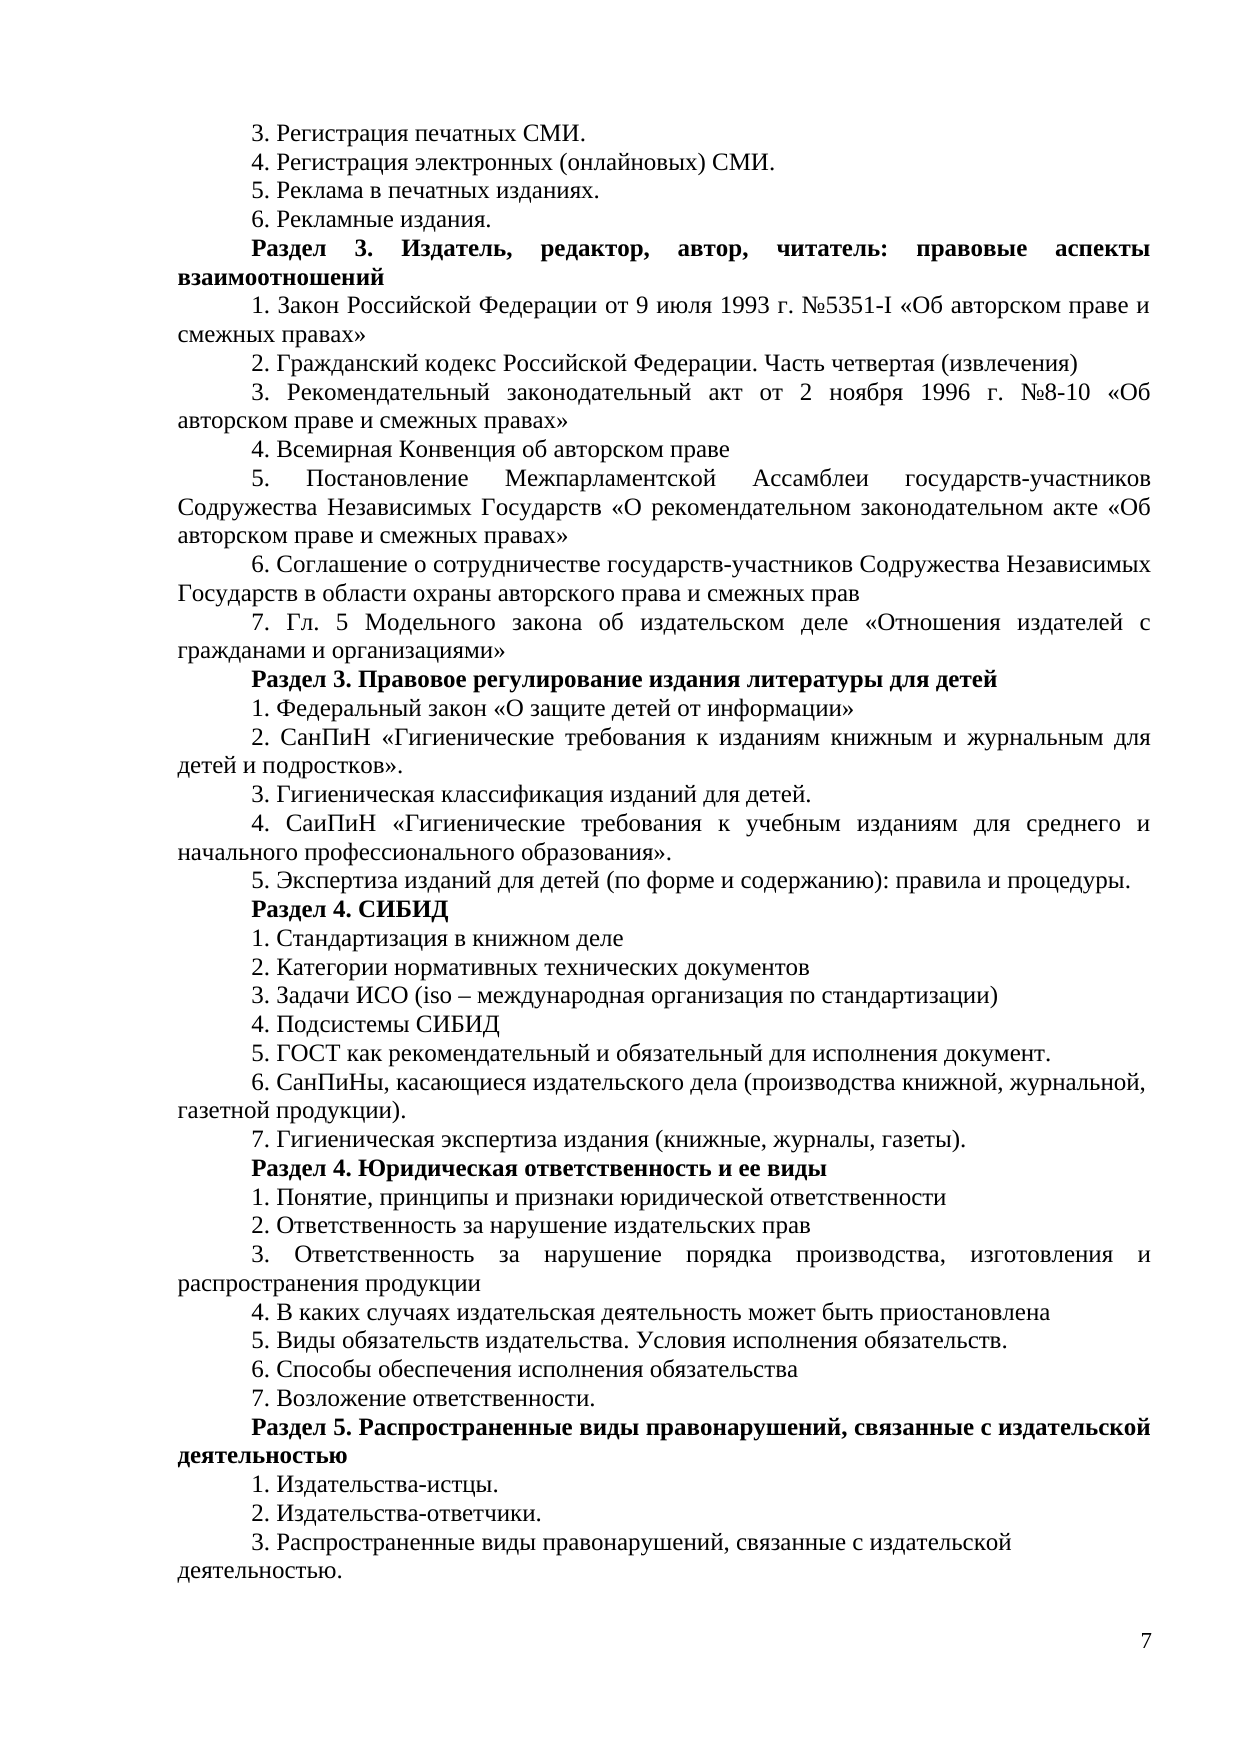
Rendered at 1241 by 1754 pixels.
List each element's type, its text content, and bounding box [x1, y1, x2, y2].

text 4. Подсистемы СИБИД [177, 1009, 1152, 1038]
text Раздел 3. Правовое регулирование издания литературы для детей [177, 664, 1152, 693]
text 1. Стандартизация в книжном деле [177, 923, 1152, 952]
text 1. Издательства-истцы. [177, 1469, 1152, 1498]
text 2. Гражданский кодекс Российской Федерации. Часть четвертая (извлечения) [177, 348, 1152, 377]
text Раздел 3. Издатель, редактор, автор, читатель: правовые аспекты взаимоотношений [177, 233, 1152, 291]
text 4. Всемирная Конвенция об авторском праве [177, 434, 1152, 463]
text 1. Федеральный закон «О защите детей от информации» [177, 693, 1152, 722]
text 3. Рекомендательный законодательный акт от 2 ноября 1996 г. №8-10 «Об авторском праве и смежных правах» [177, 377, 1152, 434]
text 1. Понятие, принципы и признаки юридической ответственности [177, 1182, 1152, 1211]
text 6. СанПиНы, касающиеся издательского дела (производства книжной, журнальной, газетной продукции). [177, 1067, 1152, 1124]
text 3. Ответственность за нарушение порядка производства, изготовления и распространения продукции [177, 1239, 1152, 1297]
text 6. Рекламные издания. [177, 204, 1152, 233]
text 2. Издательства-ответчики. [177, 1498, 1152, 1527]
text 5. Реклама в печатных изданиях. [177, 176, 1152, 204]
text 5. ГОСТ как рекомендательный и обязательный для исполнения документ. [177, 1038, 1152, 1067]
text 2. Ответственность за нарушение издательских прав [177, 1211, 1152, 1239]
text 3. Регистрация печатных СМИ. [177, 118, 1152, 147]
text 4. СаиПиН «Гигиенические требования к учебным изданиям для среднего и начального профессионального образования». [177, 808, 1152, 866]
text 6. Соглашение о сотрудничестве государств-участников Содружества Независимых Государств в области охраны авторского права и смежных прав [177, 549, 1152, 607]
text 7. Возложение ответственности. [177, 1383, 1152, 1412]
text 4. Регистрация электронных (онлайновых) СМИ. [177, 147, 1152, 176]
text 3. Распространенные виды правонарушений, связанные с издательской деятельностью. [177, 1527, 1152, 1584]
text 3. Задачи ИСО (iso – международная организация по стандартизации) [177, 981, 1152, 1009]
text Раздел 4. СИБИД [177, 894, 1152, 923]
text Раздел 5. Распространенные виды правонарушений, связанные с издательской деятельностью [177, 1412, 1152, 1469]
text 7. Гигиеническая экспертиза издания (книжные, журналы, газеты). [177, 1124, 1152, 1153]
text 2. Категории нормативных технических документов [177, 952, 1152, 981]
text 5. Экспертиза изданий для детей (по форме и содержанию): правила и процедуры. [177, 866, 1152, 894]
text Раздел 4. Юридическая ответственность и ее виды [177, 1153, 1152, 1182]
text 2. СанПиН «Гигиенические требования к изданиям книжным и журнальным для детей и подростков». [177, 722, 1152, 779]
text 6. Способы обеспечения исполнения обязательства [177, 1354, 1152, 1383]
text 4. В каких случаях издательская деятельность может быть приостановлена [177, 1297, 1152, 1326]
text 5. Виды обязательств издательства. Условия исполнения обязательств. [177, 1326, 1152, 1354]
text 1. Закон Российской Федерации от 9 июля 1993 г. №5351-I «Об авторском праве и смежных правах» [177, 291, 1152, 348]
text 3. Гигиеническая классификация изданий для детей. [177, 779, 1152, 808]
text 5. Постановление Межпарламентской Ассамблеи государств-участников Содружества Независимых Государств «О рекомендательном законодательном акте «Об авторском праве и смежных правах» [177, 463, 1152, 549]
text 7. Гл. 5 Модельного закона об издательском деле «Отношения издателей с гражданами и организациями» [177, 607, 1152, 664]
